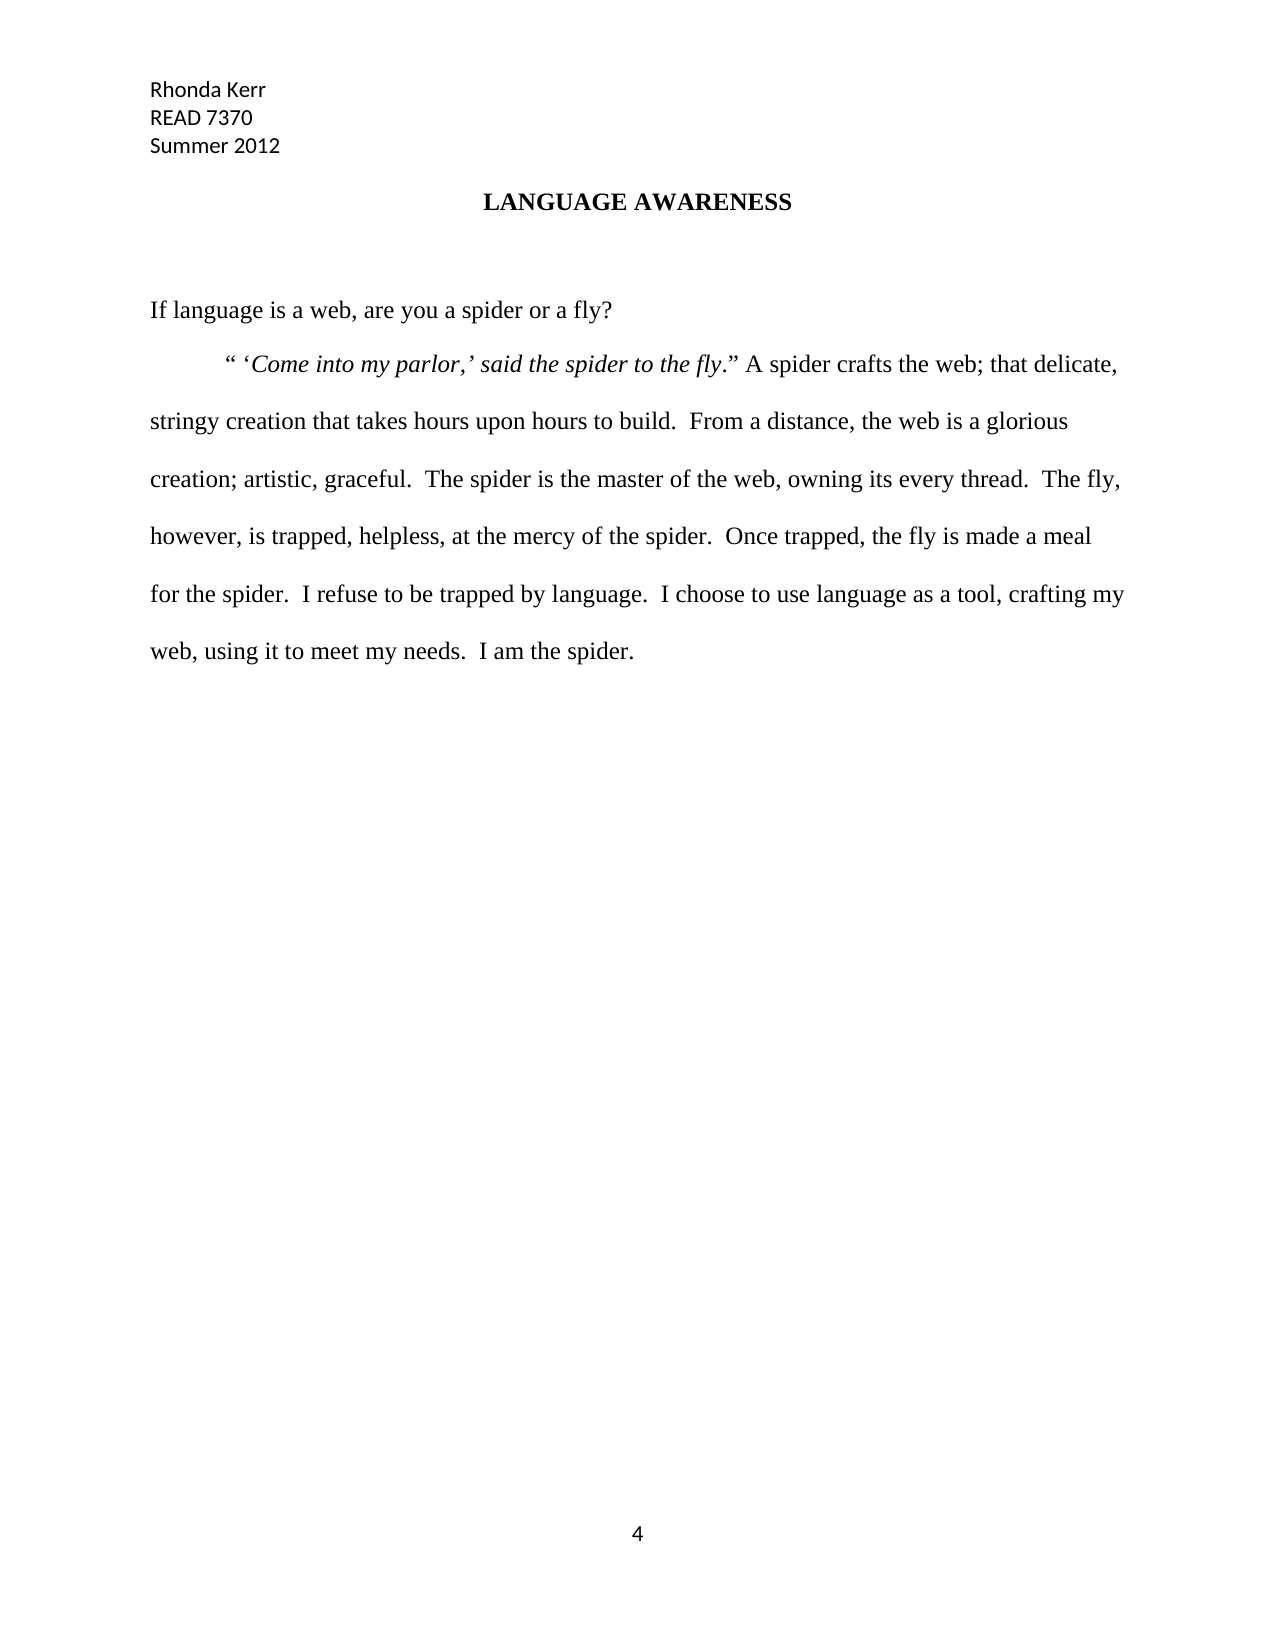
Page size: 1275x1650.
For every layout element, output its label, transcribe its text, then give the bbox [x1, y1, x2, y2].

text LANGUAGE AWARENESS [150, 187, 1125, 216]
text “ ‘Come into my parlor,’ said the spider to the fly.” A spider crafts the web; that delicate, stringy creation that takes hours upon hours to build. From a distance, the web is a glorious creation; artistic, graceful. The spider is the master of the web, owning its every thread. The fly, however, is trapped, helpless, at the mercy of the spider. Once trapped, the fly is made a meal for the spider. I refuse to be trapped by language. I choose to use language as a tool, crafting my web, using it to meet my needs. I am the spider. [150, 349, 1125, 665]
text If language is a web, are you a spider or a fly? [150, 295, 1125, 323]
